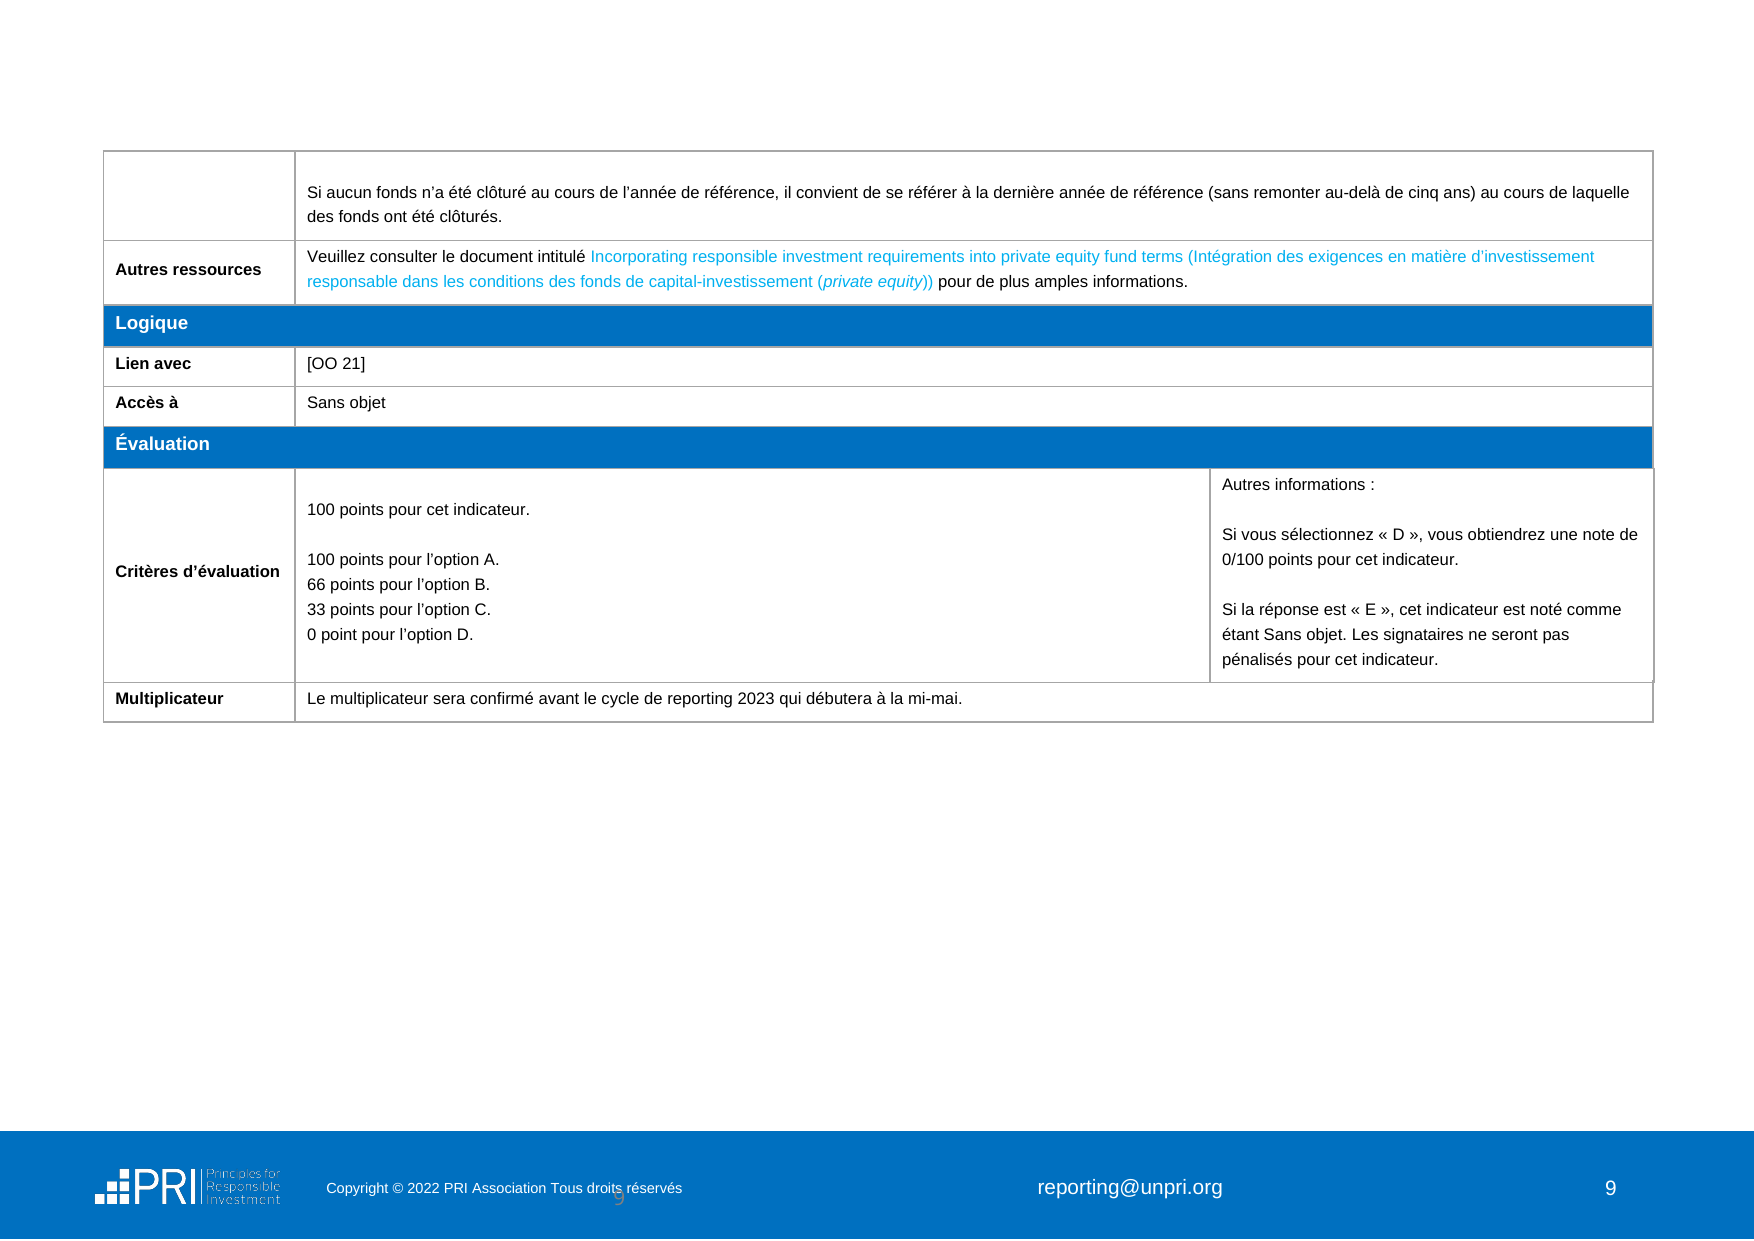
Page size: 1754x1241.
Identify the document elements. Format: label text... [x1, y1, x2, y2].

table_cell Veuillez consulter le document intitulé Incorporating responsible investment requirements into private equity fund terms (Intégration des exigences en matière d’investissement responsable dans les conditions des fonds de capital-investissement (private equity)) pour de plus amples informations. [296, 241, 1652, 304]
table_cell Le multiplicateur sera confirmé avant le cycle de reporting 2023 qui débutera à la mi-mai. [296, 683, 1652, 721]
picture [92, 1166, 282, 1207]
table_cell [OO 21] [296, 348, 1652, 386]
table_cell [104, 152, 294, 239]
table_cell Autres ressources [104, 241, 294, 304]
table_cell Autres informations : Si vous sélectionnez « D », vous obtiendrez une note de 0/100 points pour cet indicateur. Si la réponse est « E », cet indicateur est noté comme étant Sans objet. Les signataires ne seront pas pénalisés pour cet indicateur. [1211, 469, 1653, 682]
table_cell Évaluation [104, 427, 1652, 468]
table_cell Accès à [104, 387, 294, 426]
table_cell 100 points pour cet indicateur. 100 points pour l’option A. 66 points pour l’option B. 33 points pour l’option C. 0 point pour l’option D. [296, 469, 1209, 682]
table_cell Lien avec [104, 348, 294, 386]
table_cell Logique [104, 306, 1652, 346]
table_cell Multiplicateur [104, 683, 294, 721]
table_cell Critères d’évaluation [104, 469, 294, 682]
table_cell Sans objet [296, 387, 1652, 426]
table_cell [296, 152, 1652, 239]
